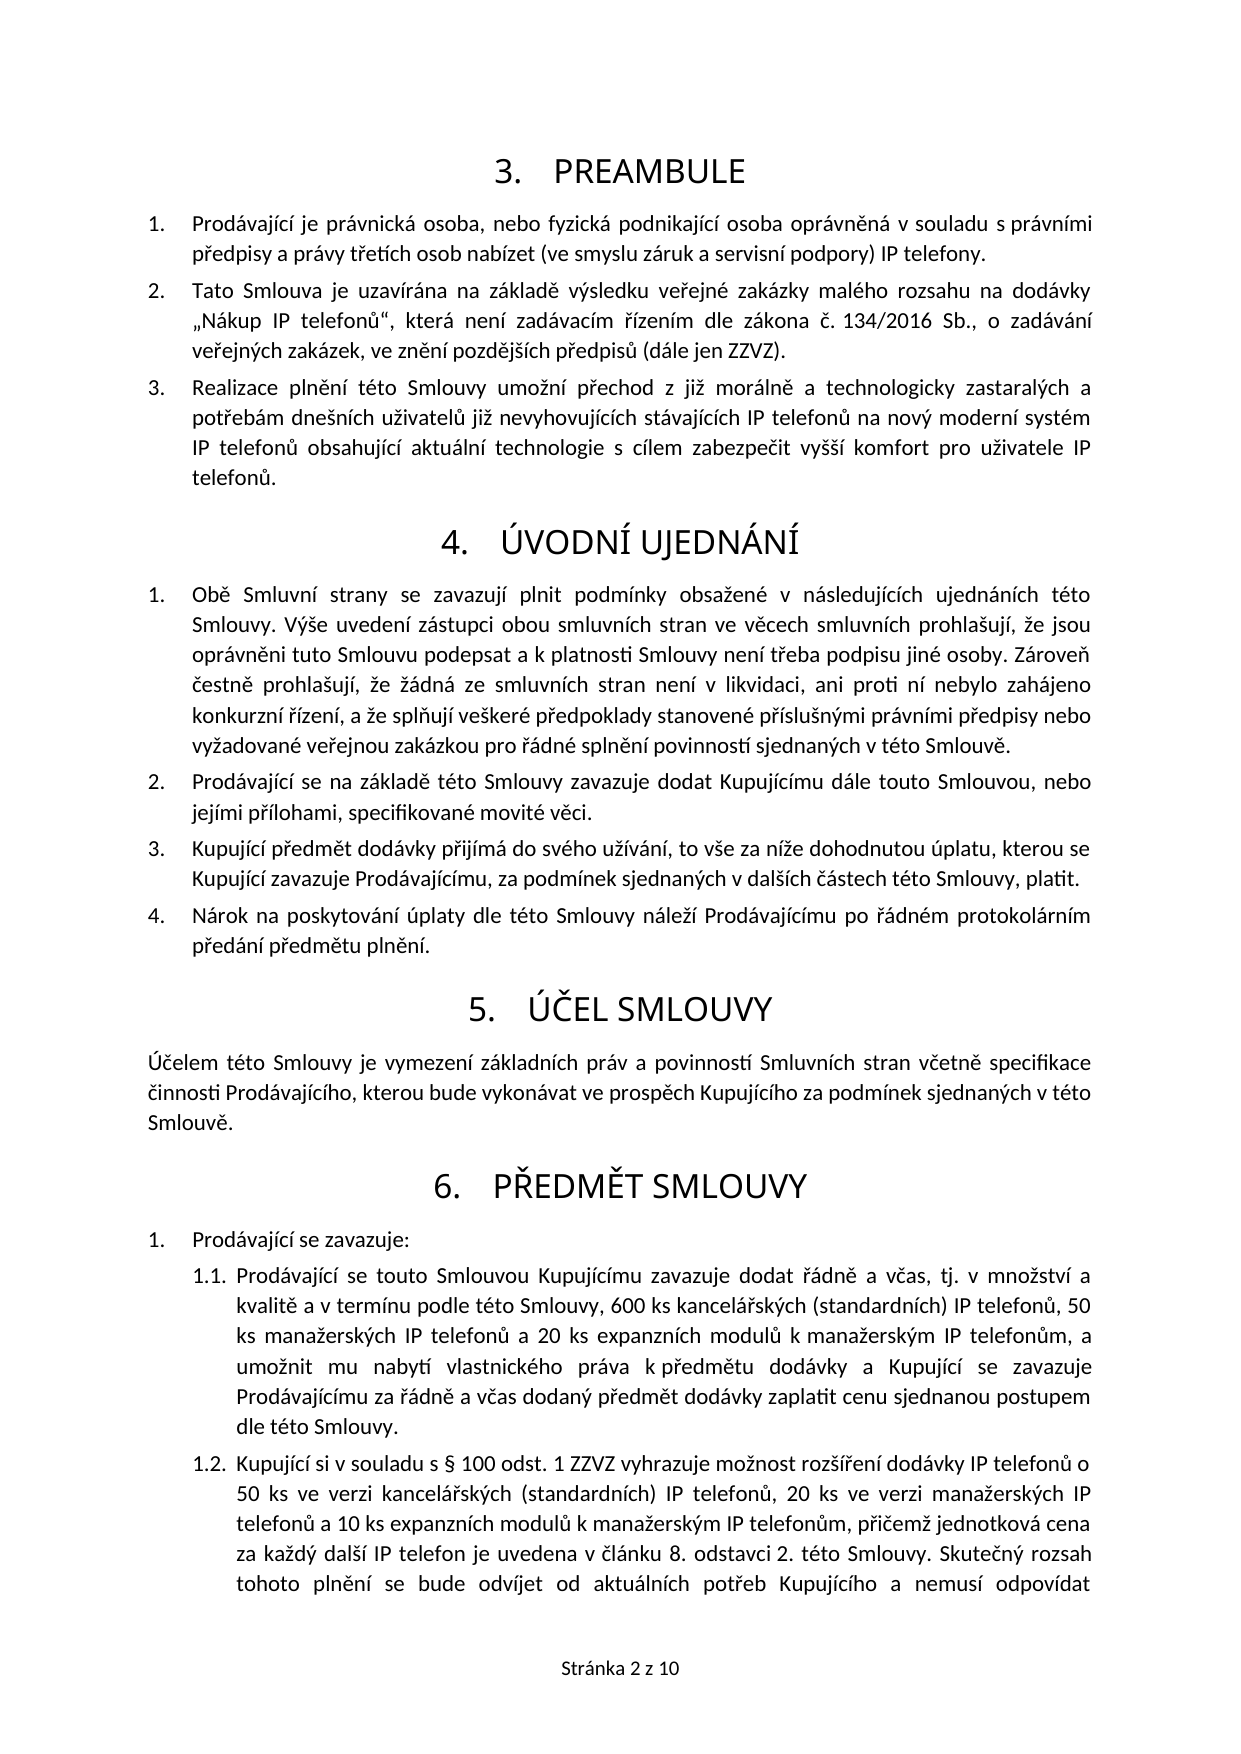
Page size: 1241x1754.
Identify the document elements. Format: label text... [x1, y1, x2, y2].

list Tato Smlouva je uzavírána na základě výsledku veřejné zakázky malého rozsahu na dodávky „Nákup IP telefonů“, která není zadávacím řízením dle zákona č. 134/2016 Sb., o zadávání veřejných zakázek, ve znění pozdějších předpisů (dále jen ZZVZ). [148, 276, 1093, 364]
list Prodávající je právnická osoba, nebo fyzická podnikající osoba oprávněná v souladu s právními předpisy a právy třetích osob nabízet (ve smyslu záruk a servisní podpory) IP telefony. [148, 209, 1093, 267]
subtitle Účel SMLOUVY [148, 986, 1093, 1032]
list Nárok na poskytování úplaty dle této Smlouvy náleží Prodávajícímu po řádném protokolárním předání předmětu plnění. [148, 901, 1093, 959]
text Účelem této Smlouvy je vymezení základních práv a povinností Smluvních stran včetně specifikace činnosti Prodávajícího, kterou bude vykonávat ve prospěch Kupujícího za podmínek sjednaných v této Smlouvě. [148, 1048, 1093, 1136]
list Prodávající se zavazuje: [148, 1225, 1093, 1253]
subtitle Předmět SMlouvy [148, 1163, 1093, 1209]
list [192, 1449, 1093, 1597]
list Realizace plnění této Smlouvy umožní přechod z již morálně a technologicky zastaralých a potřebám dnešních uživatelů již nevyhovujících stávajících IP telefonů na nový moderní systém IP telefonů obsahující aktuální technologie s cílem zabezpečit vyšší komfort pro uživatele IP telefonů. [148, 373, 1093, 491]
list Obě Smluvní strany se zavazují plnit podmínky obsažené v následujících ujednáních této Smlouvy. Výše uvedení zástupci obou smluvních stran ve věcech smluvních prohlašují, že jsou oprávněni tuto Smlouvu podepsat a k platnosti Smlouvy není třeba podpisu jiné osoby. Zároveň čestně prohlašují, že žádná ze smluvních stran není v likvidaci, ani proti ní nebylo zahájeno konkurzní řízení, a že splňují veškeré předpoklady stanovené příslušnými právními předpisy nebo vyžadované veřejnou zakázkou pro řádné splnění povinností sjednaných v této Smlouvě. [148, 580, 1093, 759]
list Kupující předmět dodávky přijímá do svého užívání, to vše za níže dohodnutou úplatu, kterou se Kupující zavazuje Prodávajícímu, za podmínek sjednaných v dalších částech této Smlouvy, platit. [148, 834, 1093, 892]
subtitle Preambule [148, 148, 1093, 193]
list Prodávající se touto Smlouvou Kupujícímu zavazuje dodat řádně a včas, tj. v množství a kvalitě a v termínu podle této Smlouvy, 600 ks kancelářských (standardních) IP telefonů, 50 ks manažerských IP telefonů a 20 ks expanzních modulů k manažerským IP telefonům, a umožnit mu nabytí vlastnického práva k předmětu dodávky a Kupující se zavazuje Prodávajícímu za řádně a včas dodaný předmět dodávky zaplatit cenu sjednanou postupem dle této Smlouvy. [192, 1261, 1093, 1440]
subtitle Úvodní UJEDNÁNÍ [148, 518, 1093, 564]
list Prodávající se na základě této Smlouvy zavazuje dodat Kupujícímu dále touto Smlouvou, nebo jejími přílohami, specifikované movité věci. [148, 767, 1093, 826]
